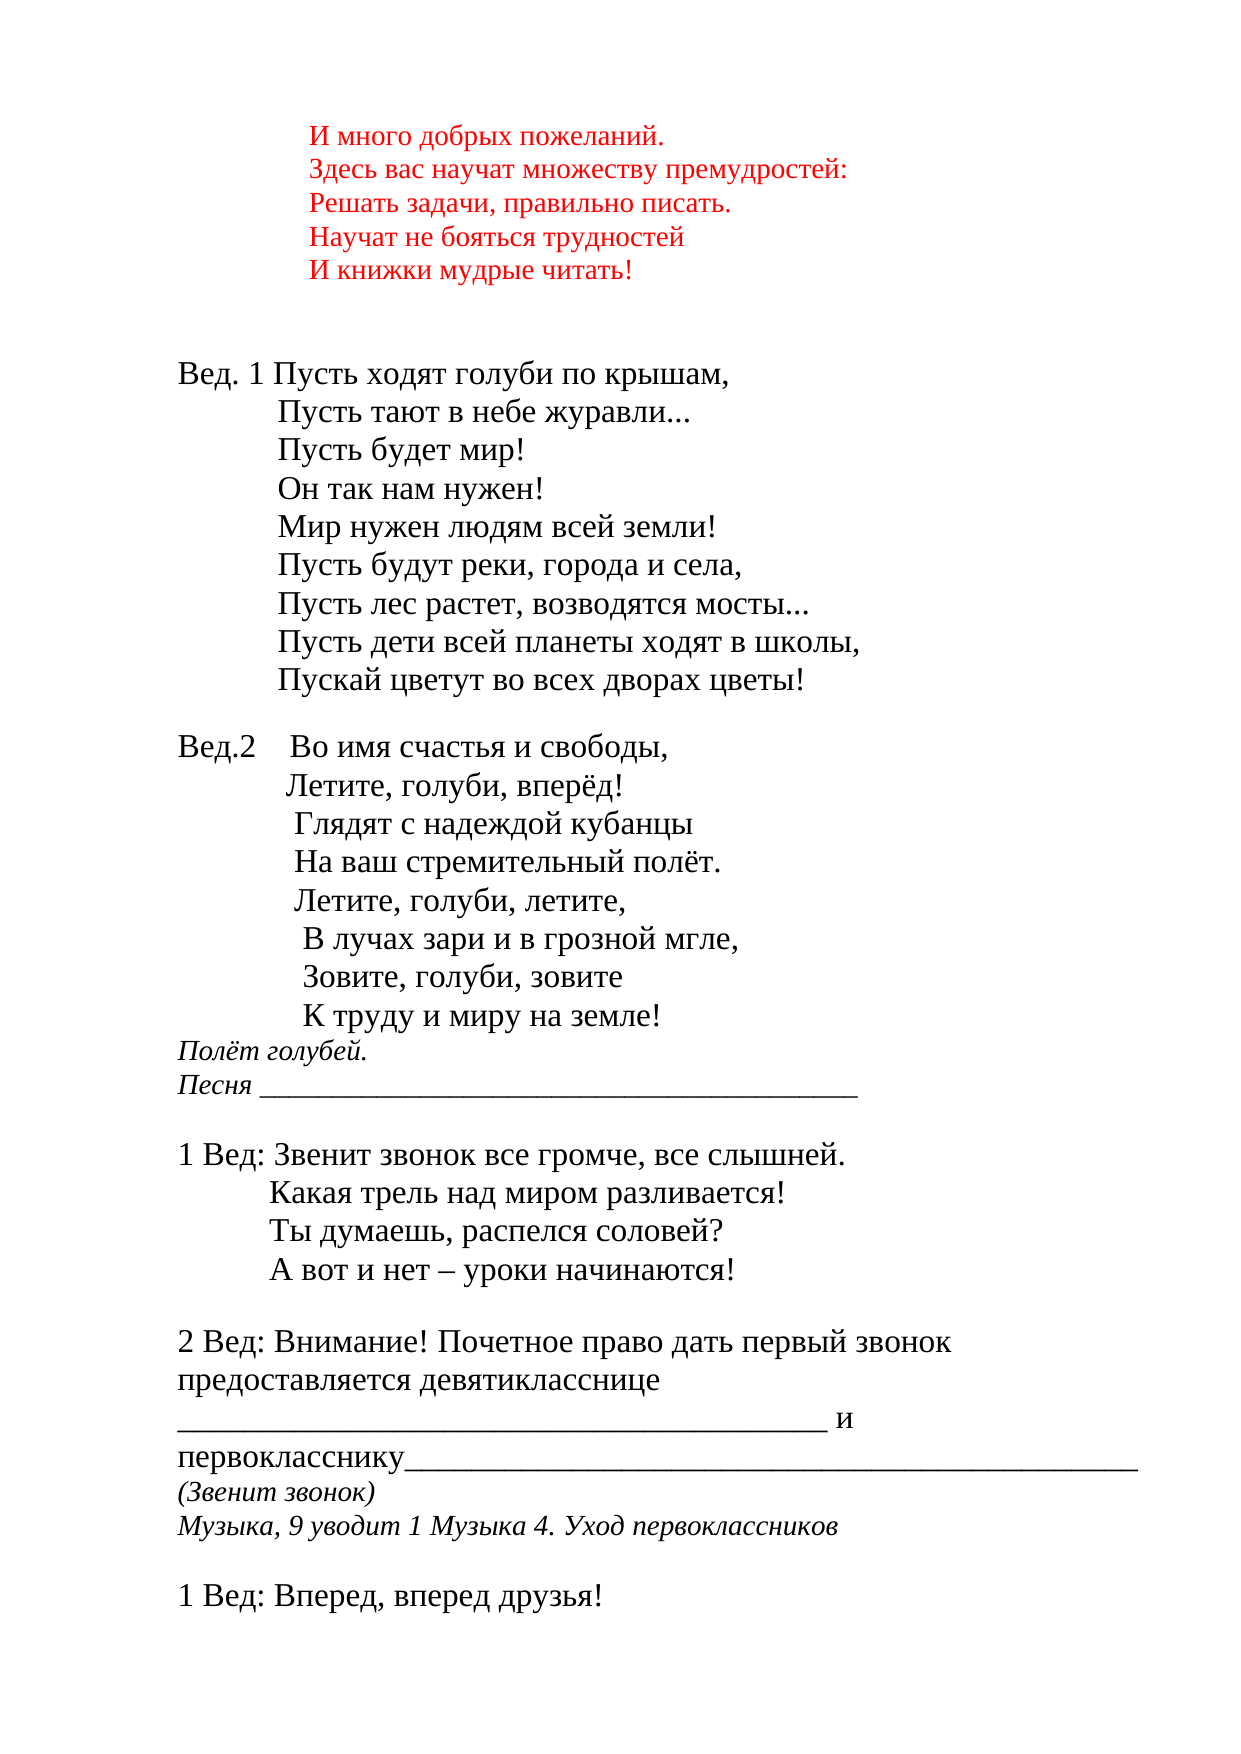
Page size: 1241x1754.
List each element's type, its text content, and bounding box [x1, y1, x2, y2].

text И книжки мудрые читать! [177, 252, 1152, 286]
text И много добрых пожеланий. [177, 118, 1152, 152]
text Вед. 1 Пусть ходят голуби по крышам, Пусть тают в небе журавли... Пусть будет мир! Он так нам нужен! Мир нужен людям всей земли! Пусть будут реки, города и села, Пусть лес растет, возводятся мосты... Пусть дети всей планеты ходят в школы, Пускай цветут во всех дворах цветы! [177, 353, 1152, 727]
text 2 Вед: Внимание! Почетное право дать первый звонок предоставляется девятикласснице _______________________________________ и первокласснику____________________________________________ [177, 1321, 1152, 1474]
text 1 Вед: Звенит звонок все громче, все слышней. [177, 1134, 1152, 1172]
text Здесь вас научат множеству премудростей: [177, 152, 1152, 185]
text Музыка, 9 уводит 1 Музыка 4. Уход первоклассников [177, 1508, 1152, 1541]
text Научат не бояться трудностей [177, 219, 1152, 252]
text А вот и нет – уроки начинаются! [177, 1249, 1152, 1287]
text Полёт голубей. [177, 1033, 1152, 1067]
text Вед.2 Во имя счастья и свободы, Летите, голуби, вперёд! Глядят с надеждой кубанцы На ваш стремительный полёт. Летите, голуби, летите, В лучах зари и в грозной мгле, Зовите, голуби, зовите К труду и миру на земле! [177, 727, 1152, 1033]
text 1 Вед: Вперед, вперед друзья! [177, 1575, 1152, 1613]
text (Звенит звонок) [177, 1474, 1152, 1508]
text Какая трель над миром разливается! [177, 1172, 1152, 1211]
text Решать задачи, правильно писать. [177, 185, 1152, 219]
text Ты думаешь, распелся соловей? [177, 1211, 1152, 1249]
text Песня _________________________________________ [177, 1067, 1152, 1100]
